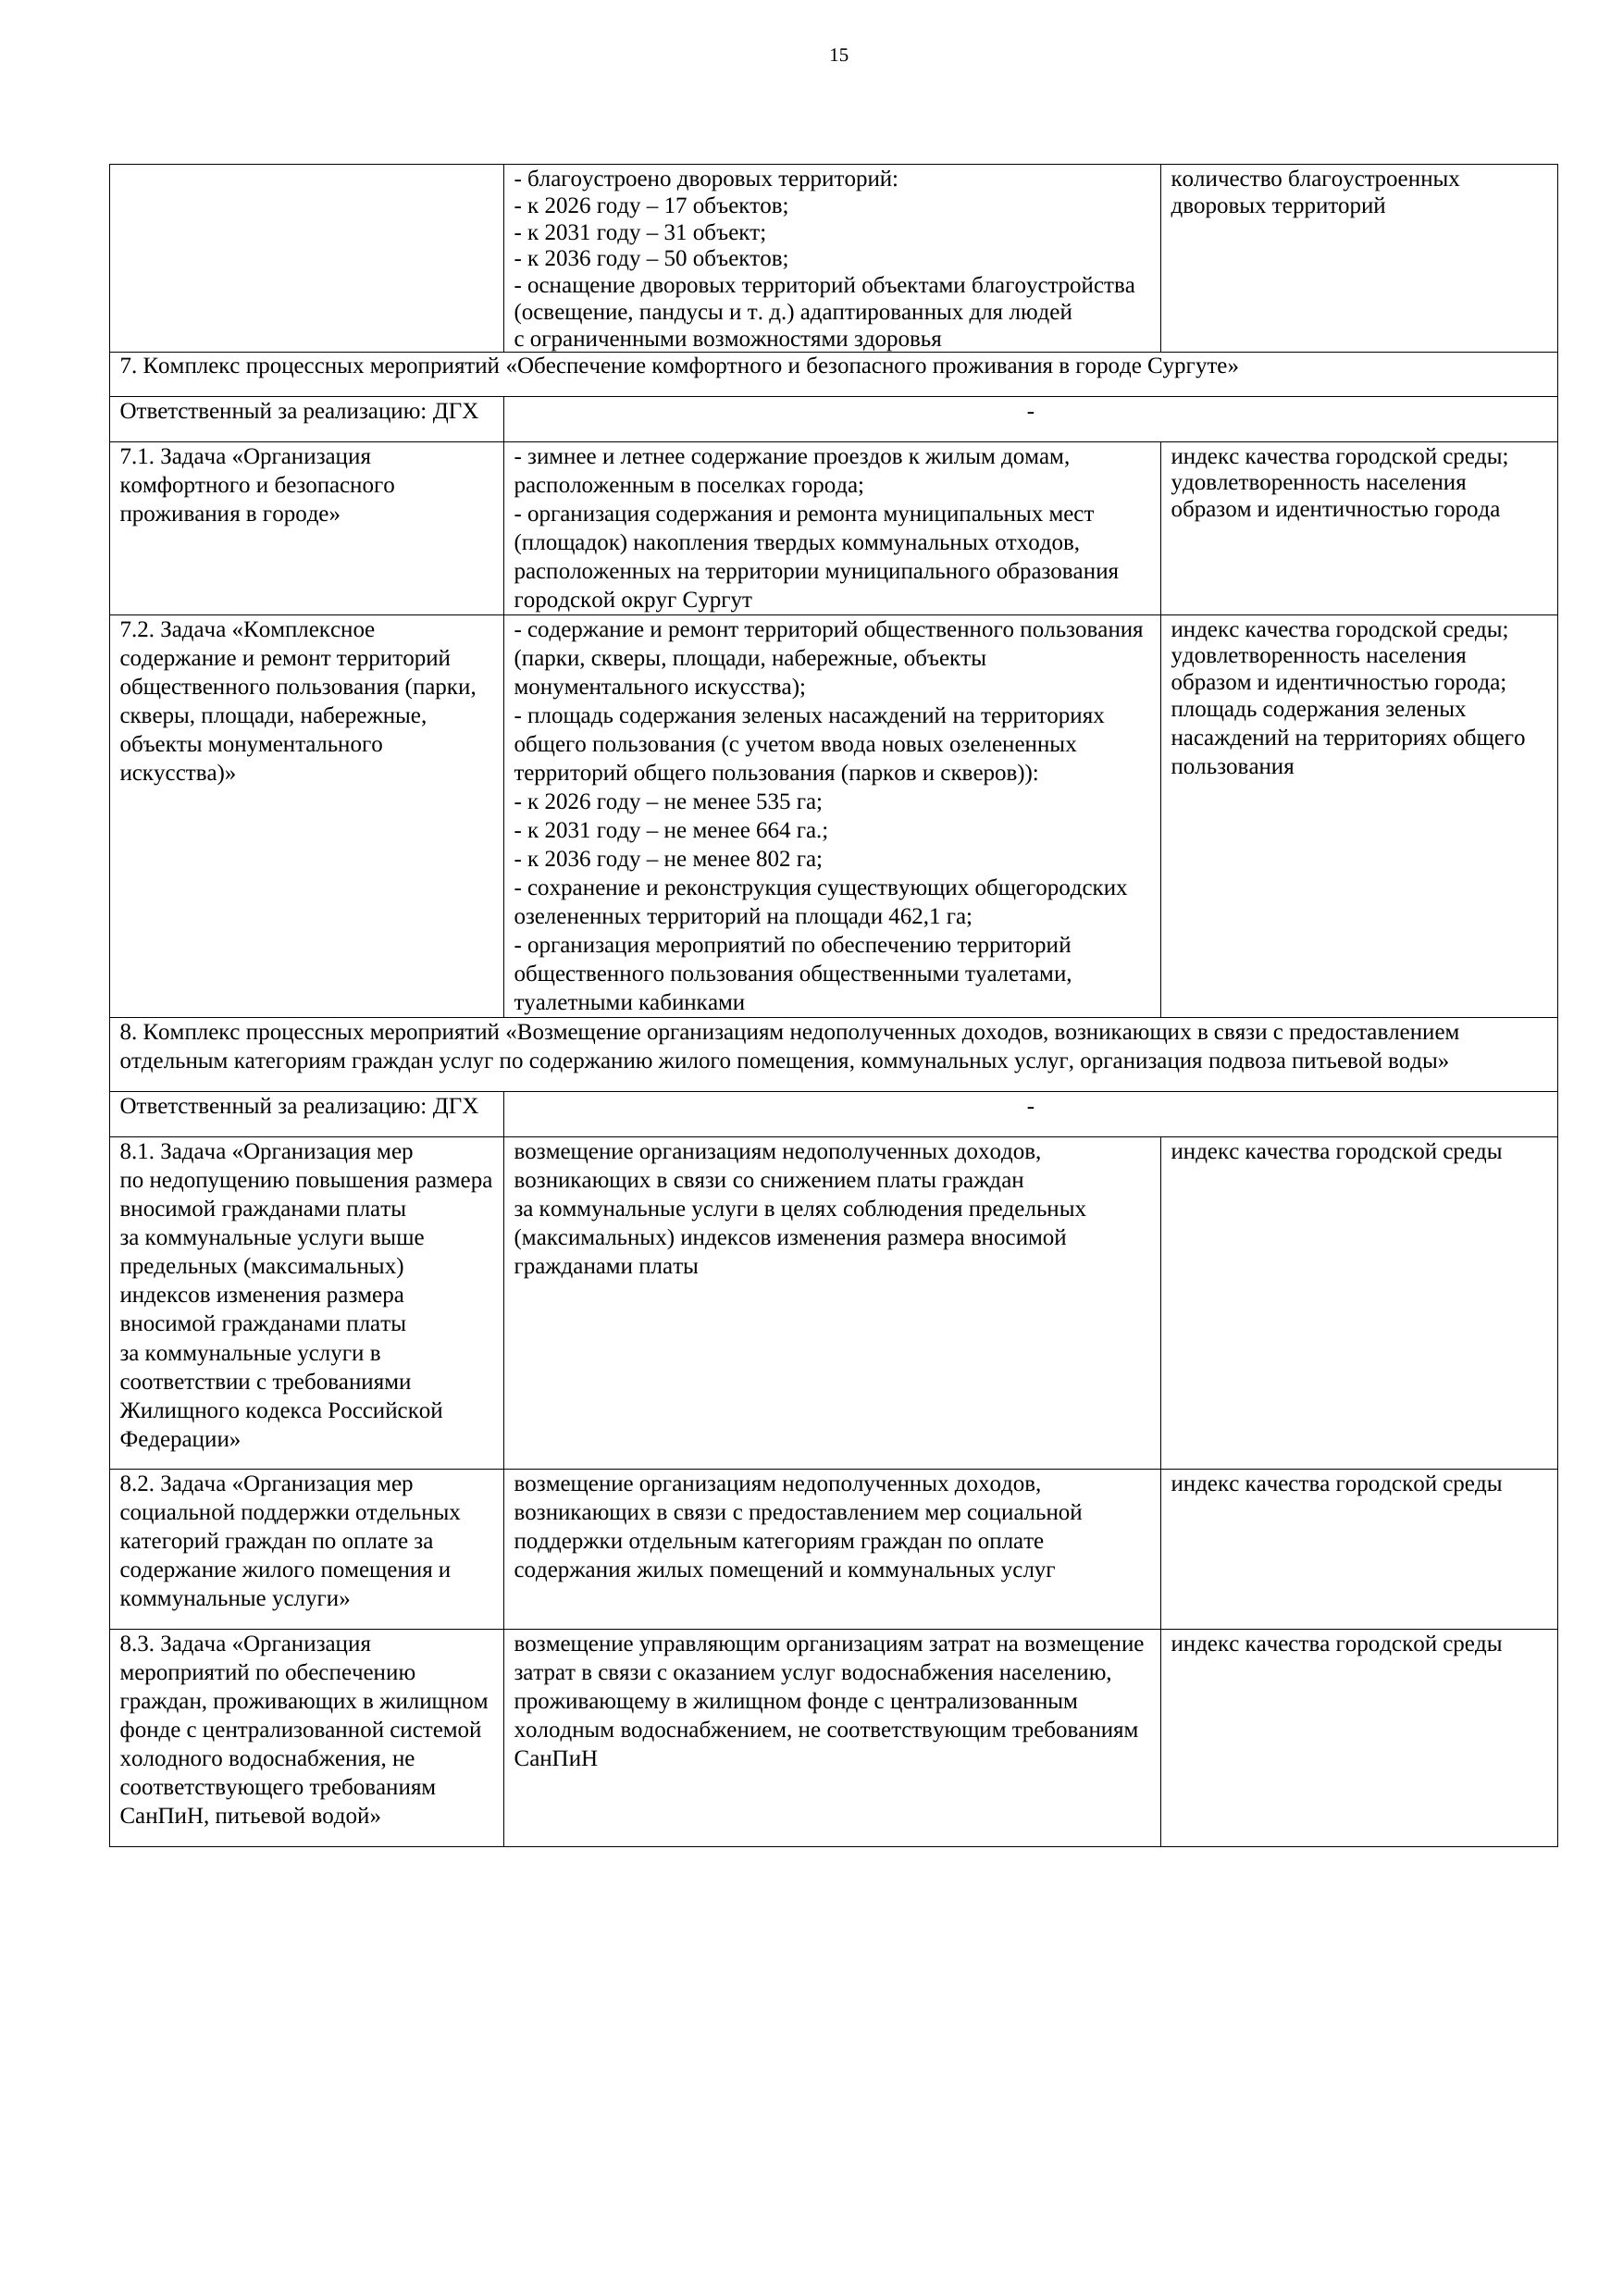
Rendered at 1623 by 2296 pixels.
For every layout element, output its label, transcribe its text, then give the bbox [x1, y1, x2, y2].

table_cell индекс качества городской среды; удовлетворенность населения образом и идентичностью города [1161, 442, 1557, 614]
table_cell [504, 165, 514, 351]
table_cell индекс качества городской среды [1161, 1137, 1557, 1469]
table_cell 7.2. Задача «Комплексное содержание и ремонт территорий общественного пользования (парки, скверы, площади, набережные, объекты монументального искусства)» [110, 615, 503, 1017]
table_cell возмещение организациям недополученных доходов, возникающих в связи с предоставлением мер социальной поддержки отдельным категориям граждан по оплате содержания жилых помещений и коммунальных услуг [504, 1470, 1160, 1629]
table_cell - [504, 397, 1557, 441]
table_cell индекс качества городской среды [1161, 1470, 1557, 1629]
table_cell возмещение управляющим организациям затрат на возмещение затрат в связи с оказанием услуг водоснабжения населению, проживающему в жилищном фонде с централизованным холодным водоснабжением, не соответствующим требованиям СанПиН [504, 1630, 1160, 1846]
table_cell Ответственный за реализацию: ДГХ [110, 1092, 503, 1136]
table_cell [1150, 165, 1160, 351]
table_cell - [504, 1092, 1557, 1136]
table_cell - зимнее и летнее содержание проездов к жилым домам, расположенным в поселках города; - организация содержания и ремонта муниципальных мест (площадок) накопления твердых коммунальных отходов, расположенных на территории муниципального образования городской округ Сургут [504, 442, 1160, 614]
table_cell 7. Комплекс процессных мероприятий «Обеспечение комфортного и безопасного проживания в городе Сургуте» [110, 353, 1557, 396]
table_cell - содержание и ремонт территорий общественного пользования (парки, скверы, площади, набережные, объекты монументального искусства); - площадь содержания зеленых насаждений на территориях общего пользования (с учетом ввода новых озелененных территорий общего пользования (парков и скверов)): - к 2026 году – не менее 535 га; - к 2031 году – не менее 664 га.; - к 2036 году – не менее 802 га; - сохранение и реконструкция существующих общегородских озелененных территорий на площади 462,1 га; - организация мероприятий по обеспечению территорий общественного пользования общественными туалетами, туалетными кабинками [504, 615, 1160, 1017]
table_cell возмещение организациям недополученных доходов, возникающих в связи со снижением платы граждан за коммунальные услуги в целях соблюдения предельных (максимальных) индексов изменения размера вносимой гражданами платы [504, 1137, 1160, 1469]
table_cell Ответственный за реализацию: ДГХ [110, 397, 503, 441]
table_cell 8.3. Задача «Организация мероприятий по обеспечению граждан, проживающих в жилищном фонде с централизованной системой холодного водоснабжения, не соответствующего требованиям СанПиН, питьевой водой» [110, 1630, 503, 1846]
table_cell индекс качества городской среды [1161, 1630, 1557, 1846]
table_cell 8. Комплекс процессных мероприятий «Возмещение организациям недополученных доходов, возникающих в связи с предоставлением отдельным категориям граждан услуг по содержанию жилого помещения, коммунальных услуг, организация подвоза питьевой воды» [110, 1018, 1557, 1091]
table_cell 8.1. Задача «Организация мер по недопущению повышения размера вносимой гражданами платы за коммунальные услуги выше предельных (максимальных) индексов изменения размера вносимой гражданами платы за коммунальные услуги в соответствии с требованиями Жилищного кодекса Российской Федерации» [110, 1137, 503, 1469]
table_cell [110, 165, 503, 351]
table_cell индекс качества городской среды; удовлетворенность населения образом и идентичностью города; площадь содержания зеленых насаждений на территориях общего пользования [1161, 615, 1557, 1017]
table_cell 7.1. Задача «Организация комфортного и безопасного проживания в городе» [110, 442, 503, 614]
table_cell 8.2. Задача «Организация мер социальной поддержки отдельных категорий граждан по оплате за содержание жилого помещения и коммунальные услуги» [110, 1470, 503, 1629]
